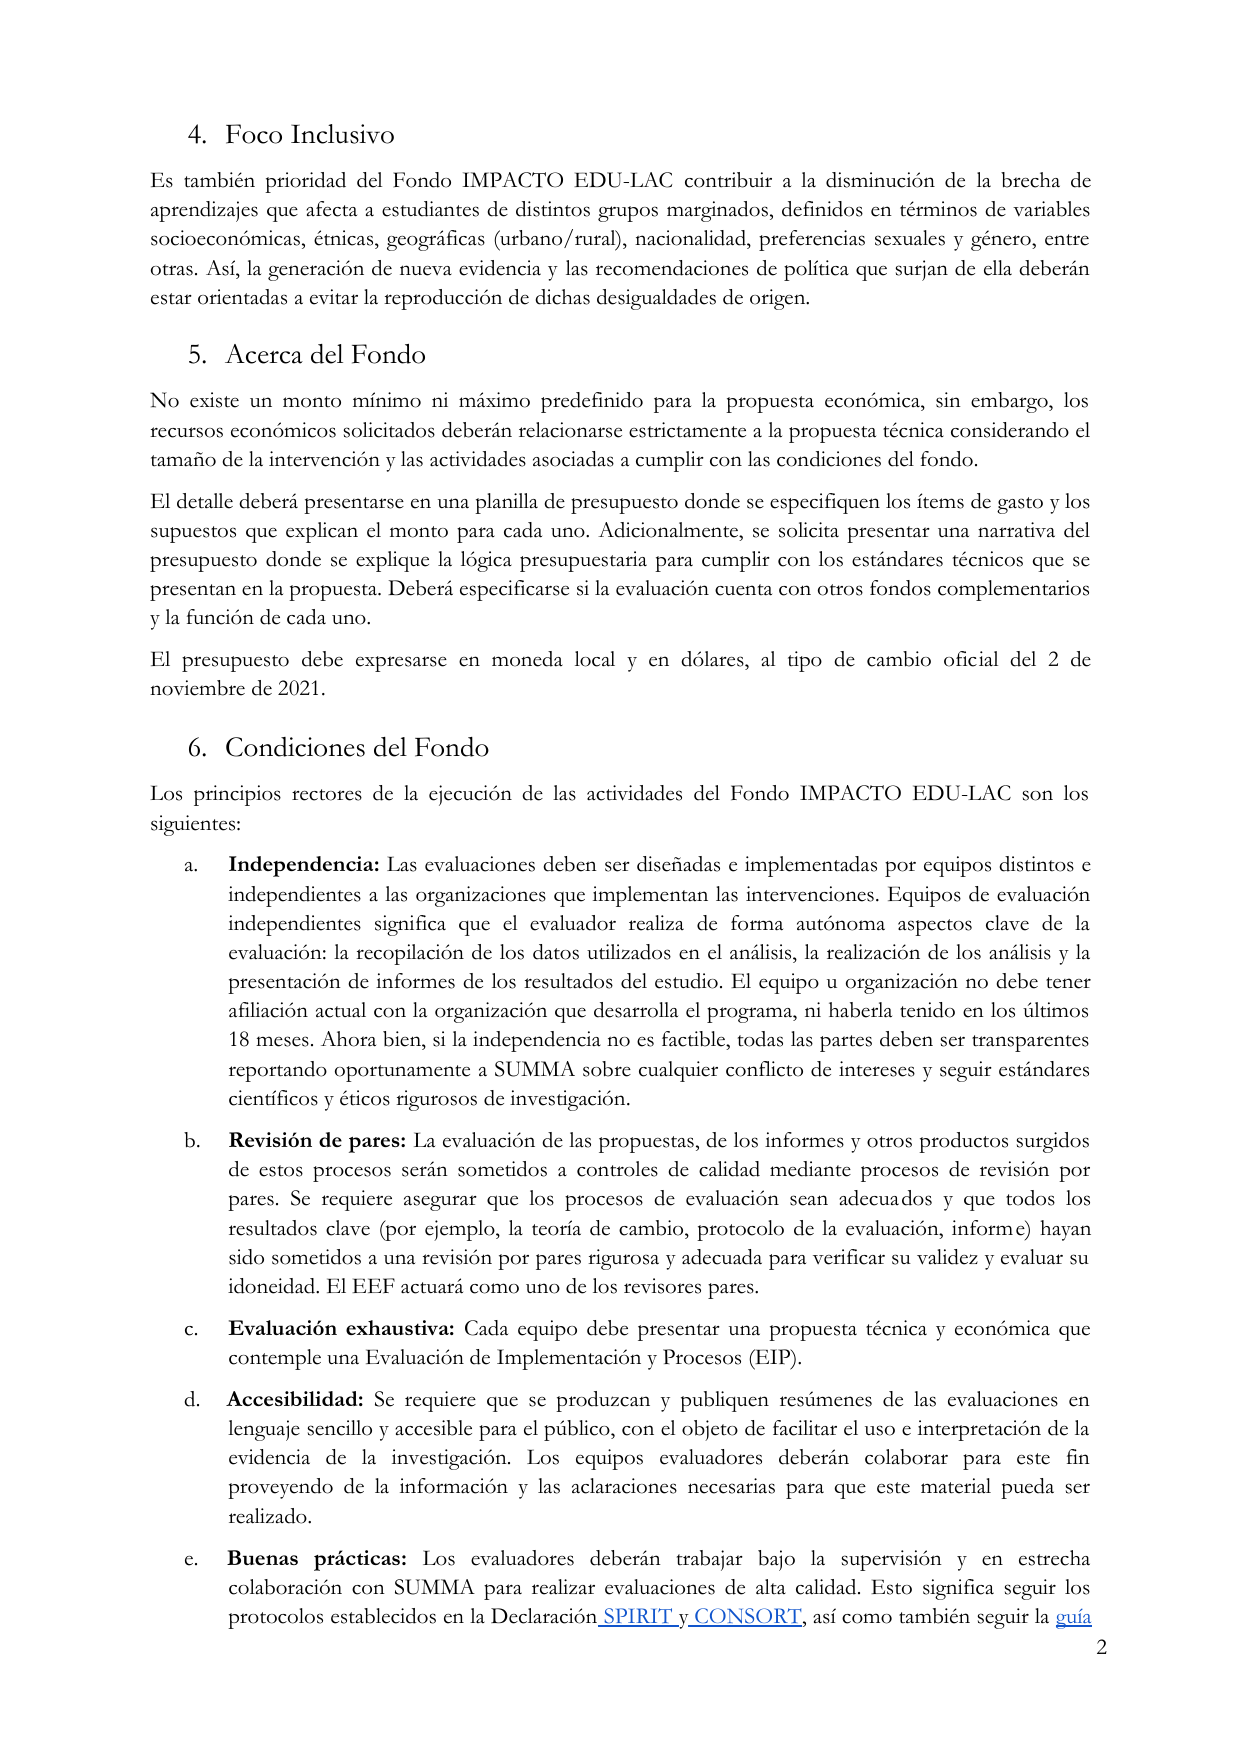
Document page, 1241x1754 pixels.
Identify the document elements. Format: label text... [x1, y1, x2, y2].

text El detalle deberá presentarse en una planilla de presupuesto donde se especifiquen los ítems de gasto y los supuestos que explican el monto para cada uno. Adicionalmente, se solicita presentar una narrativa del presupuesto donde se explique la lógica presupuestaria para cumplir con los estándares técnicos que se presentan en la propuesta. Deberá especificarse si la evaluación cuenta con otros fondos complementarios y la función de cada uno. [150, 488, 1092, 631]
list Revisión de pares: La evaluación de las propuestas, de los informes y otros productos surgidos de estos procesos serán sometidos a controles de calidad mediante procesos de revisión por pares. Se requiere asegurar que los procesos de evaluación sean adecuados y que todos los resultados clave (por ejemplo, la teoría de cambio, protocolo de la evaluación, informe) hayan sido sometidos a una revisión por pares rigurosa y adecuada para verificar su validez y evaluar su idoneidad. El EEF actuará como uno de los revisores pares. [184, 1128, 1092, 1299]
subtitle Acerca del Fondo [187, 338, 1107, 371]
list Independencia: Las evaluaciones deben ser diseñadas e implementadas por equipos distintos e independientes a las organizaciones que implementan las intervenciones. Equipos de evaluación independientes significa que el evaluador realiza de forma autónoma aspectos clave de la evaluación: la recopilación de los datos utilizados en el análisis, la realización de los análisis y la presentación de informes de los resultados del estudio. El equipo u organización no debe tener afiliación actual con la organización que desarrolla el programa, ni haberla tenido en los últimos 18 meses. Ahora bien, si la independencia no es factible, todas las partes deben ser transparentes reportando oportunamente a SUMMA sobre cualquier conflicto de intereses y seguir estándares científicos y éticos rigurosos de investigación. [184, 852, 1092, 1111]
subtitle Condiciones del Fondo [187, 732, 1107, 764]
text No existe un monto mínimo ni máximo predefinido para la propuesta económica, sin embargo, los recursos económicos solicitados deberán relacionarse estrictamente a la propuesta técnica considerando el tamaño de la intervención y las actividades asociadas a cumplir con las condiciones del fondo. [150, 388, 1091, 472]
text El presupuesto debe expresarse en moneda local y en dólares, al tipo de cambio oficial del 2 de noviembre de 2021. [150, 647, 1091, 702]
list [184, 1545, 1092, 1629]
list Evaluación exhaustiva: Cada equipo debe presentar una propuesta técnica y económica que contemple una Evaluación de Implementación y Procesos (EIP). [184, 1315, 1091, 1370]
subtitle Foco Inclusivo [187, 118, 1107, 151]
text Los principios rectores de la ejecución de las actividades del Fondo IMPACTO EDU-LAC son los siguientes: [150, 781, 1091, 836]
text Es también prioridad del Fondo IMPACTO EDU-LAC contribuir a la disminución de la brecha de aprendizajes que afecta a estudiantes de distintos grupos marginados, definidos en términos de variables socioeconómicas, étnicas, geográficas (urbano/rural), nacionalidad, preferencias sexuales y género, entre otras. Así, la generación de nueva evidencia y las recomendaciones de política que surjan de ella deberán estar orientadas a evitar la reproducción de dichas desigualdades de origen. [150, 168, 1091, 310]
list Accesibilidad: Se requiere que se produzcan y publiquen resúmenes de las evaluaciones en lenguaje sencillo y accesible para el público, con el objeto de facilitar el uso e interpretación de la evidencia de la investigación. Los equipos evaluadores deberán colaborar para este fin proveyendo de la información y las aclaraciones necesarias para que este material pueda ser realizado. [184, 1387, 1092, 1529]
